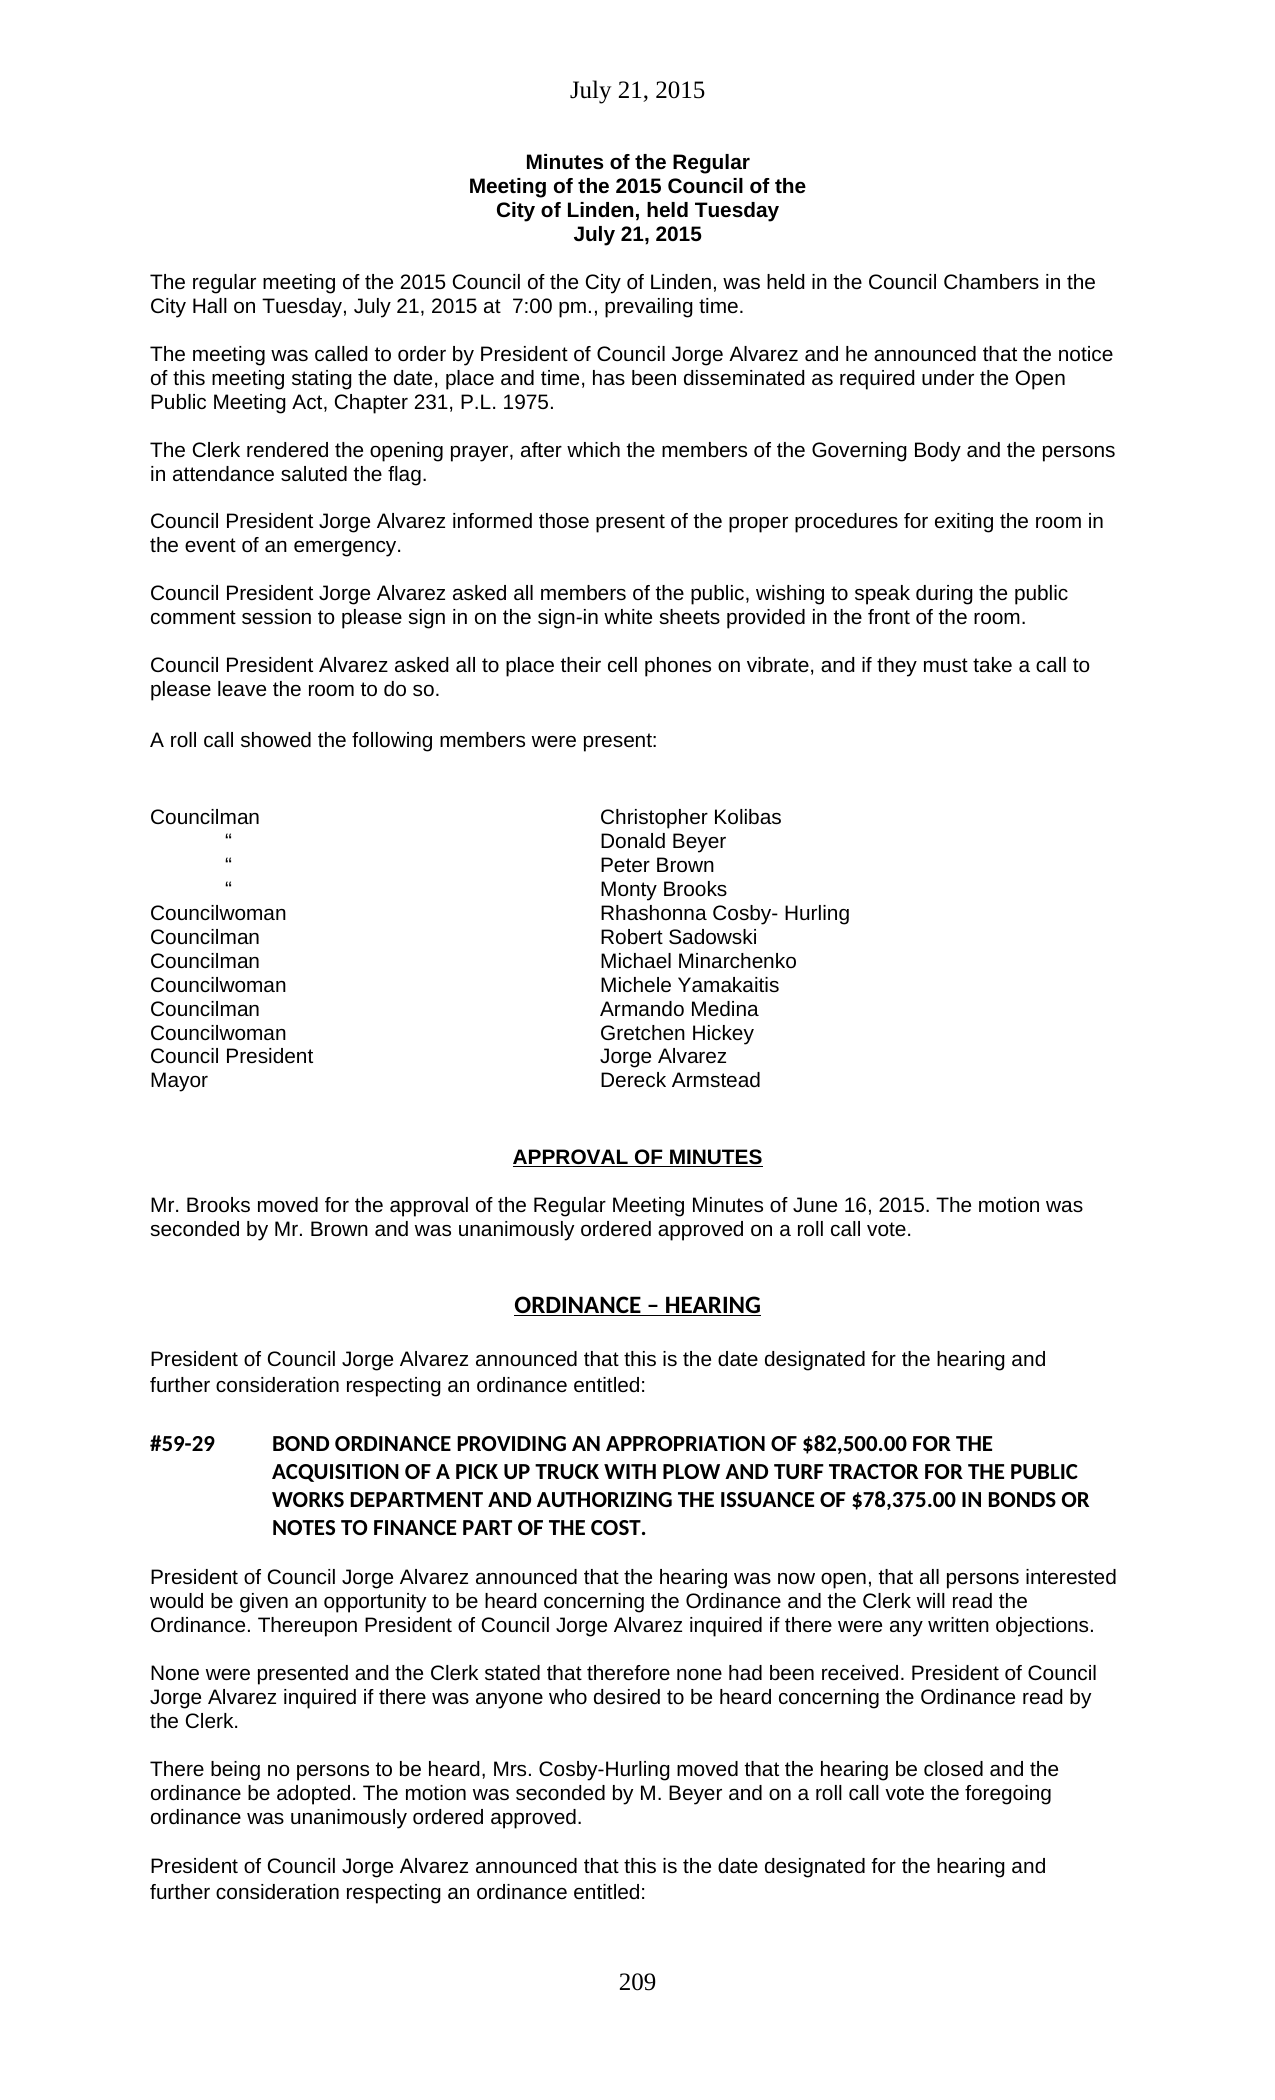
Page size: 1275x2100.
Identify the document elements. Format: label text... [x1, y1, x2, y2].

text There being no persons to be heard, Mrs. Cosby-Hurling moved that the hearing be closed and the ordinance be adopted. The motion was seconded by M. Beyer and on a roll call vote the foregoing ordinance was unanimously ordered approved. [150, 1757, 1125, 1828]
text Council President Jorge Alvarez [150, 1044, 1125, 1068]
text Councilman Robert Sadowski [150, 924, 1125, 948]
text “ Donald Beyer [150, 829, 1125, 853]
text Council President Jorge Alvarez informed those present of the proper procedures for exiting the room in the event of an emergency. [150, 509, 1125, 557]
text APPROVAL OF MINUTES [150, 1145, 1125, 1169]
text A roll call showed the following members were present: [150, 728, 1125, 752]
text Meeting of the 2015 Council of the [150, 174, 1125, 198]
text July 21, 2015 [150, 222, 1125, 246]
text Councilman Christopher Kolibas [150, 805, 1125, 829]
text The meeting was called to order by President of Council Jorge Alvarez and he announced that the notice of this meeting stating the date, place and time, has been disseminated as required under the Open Public Meeting Act, Chapter 231, P.L. 1975. [150, 342, 1125, 413]
text Councilwoman Gretchen Hickey [150, 1020, 1125, 1044]
text “ Monty Brooks [150, 877, 1125, 901]
text “ Peter Brown [150, 853, 1125, 877]
text Minutes of the Regular [150, 150, 1125, 174]
text President of Council Jorge Alvarez announced that this is the date designated for the hearing and [150, 1854, 1125, 1878]
text #59-29 BOND ORDINANCE PROVIDING AN APPROPRIATION OF $82,500.00 FOR THE ACQUISITION OF A PICK UP TRUCK WITH PLOW AND TURF TRACTOR FOR THE PUBLIC WORKS DEPARTMENT AND AUTHORIZING THE ISSUANCE OF $78,375.00 IN BONDS OR NOTES TO FINANCE PART OF THE COST. [150, 1429, 1125, 1541]
text Councilman Michael Minarchenko [150, 948, 1125, 972]
text Mayor Dereck Armstead [150, 1068, 1125, 1092]
text Council President Jorge Alvarez asked all members of the public, wishing to speak during the public comment session to please sign in on the sign-in white sheets provided in the front of the room. [150, 581, 1125, 629]
text Council President Alvarez asked all to place their cell phones on vibrate, and if they must take a call to please leave the room to do so. [150, 653, 1125, 701]
text further consideration respecting an ordinance entitled: [150, 1880, 1125, 1904]
text City of Linden, held Tuesday [150, 198, 1125, 222]
text Councilwoman Michele Yamakaitis [150, 972, 1125, 996]
text further consideration respecting an ordinance entitled: [150, 1373, 1125, 1397]
text President of Council Jorge Alvarez announced that this is the date designated for the hearing and [150, 1347, 1125, 1371]
text The Clerk rendered the opening prayer, after which the members of the Governing Body and the persons in attendance saluted the flag. [150, 437, 1125, 485]
text ORDINANCE – HEARING [150, 1289, 1125, 1319]
text Mr. Brooks moved for the approval of the Regular Meeting Minutes of June 16, 2015. The motion was seconded by Mr. Brown and was unanimously ordered approved on a roll call vote. [150, 1193, 1125, 1241]
text Councilman Armando Medina [150, 996, 1125, 1020]
text Councilwoman Rhashonna Cosby- Hurling [150, 901, 1125, 924]
text The regular meeting of the 2015 Council of the City of Linden, was held in the Council Chambers in the City Hall on Tuesday, July 21, 2015 at 7:00 pm., prevailing time. [150, 270, 1125, 318]
